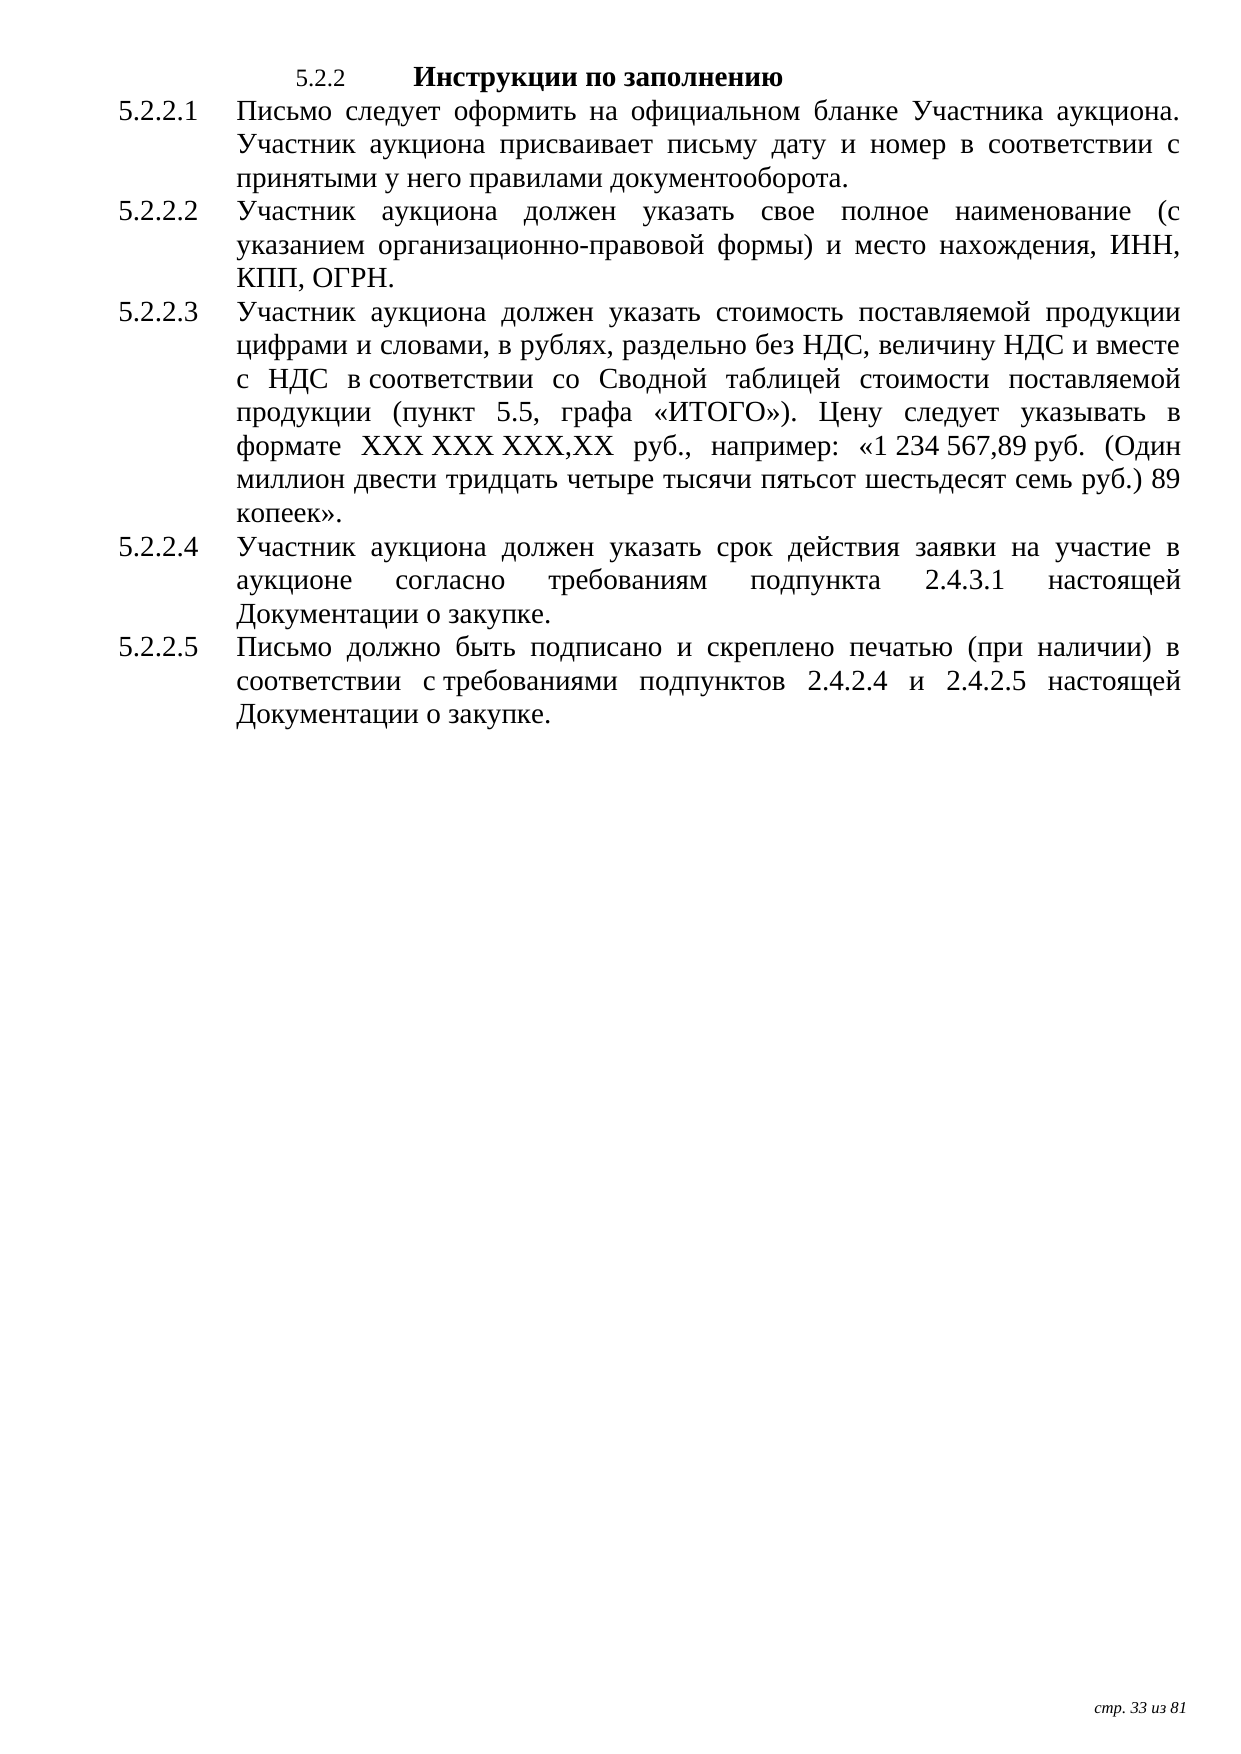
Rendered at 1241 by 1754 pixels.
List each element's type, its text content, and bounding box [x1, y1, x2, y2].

text Участник аукциона должен указать срок действия заявки на участие в аукционе согласно требованиям подпункта 2.4.3.1 настоящей Документации о закупке. [118, 529, 1181, 629]
text Участник аукциона должен указать свое полное наименование (с указанием организационно-правовой формы) и место нахождения, ИНН, КПП, ОГРН. [118, 193, 1181, 294]
text Инструкции по заполнению [236, 59, 1181, 93]
text Письмо следует оформить на официальном бланке Участника аукциона. Участник аукциона присваивает письму дату и номер в соответствии с принятыми у него правилами документооборота. [118, 93, 1181, 193]
text Письмо должно быть подписано и скреплено печатью (при наличии) в соответствии с требованиями подпунктов 2.4.2.4 и 2.4.2.5 настоящей Документации о закупке. [118, 629, 1181, 730]
text Участник аукциона должен указать стоимость поставляемой продукции цифрами и словами, в рублях, раздельно без НДС, величину НДС и вместе с НДС в соответствии со Сводной таблицей стоимости поставляемой продукции (пункт 5.5, графа «ИТОГО»). Цену следует указывать в формате ХХХ ХХХ ХХХ,ХХ руб., например: «1 234 567,89 руб. (Один миллион двести тридцать четыре тысячи пятьсот шестьдесят семь руб.) 89 копеек». [118, 294, 1181, 529]
